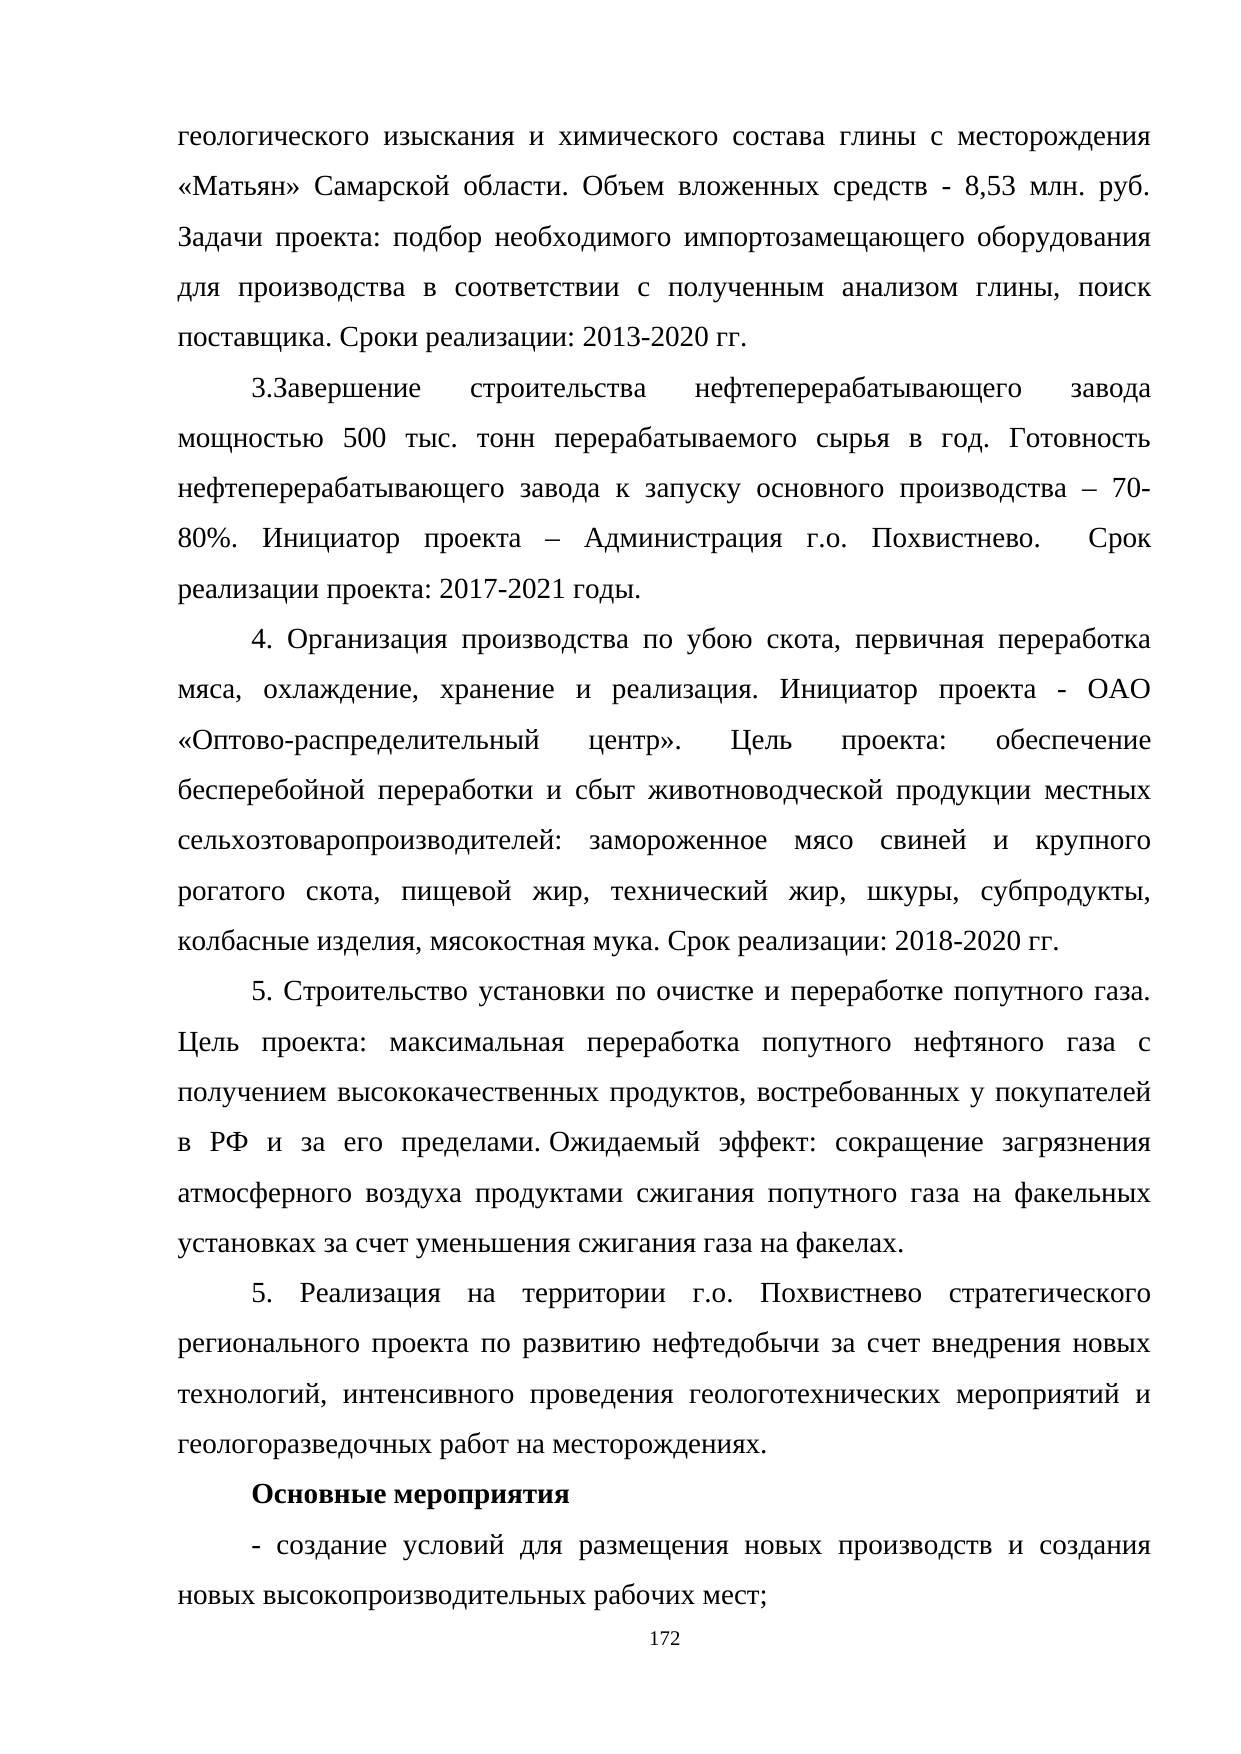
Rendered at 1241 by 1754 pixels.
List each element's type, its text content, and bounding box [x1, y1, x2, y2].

text 3.Завершение строительства нефтеперерабатывающего завода мощностью 500 тыс. тонн перерабатываемого сырья в год. Готовность нефтеперерабатывающего завода к запуску основного производства – 70-80%. Инициатор проекта – Администрация г.о. Похвистнево. Срок реализации проекта: 2017-2021 годы. [177, 370, 1152, 604]
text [177, 118, 1152, 353]
text Основные мероприятия [177, 1477, 1152, 1510]
text 5. Строительство установки по очистке и переработке попутного газа. Цель проекта: максимальная переработка попутного нефтяного газа с получением высококачественных продуктов, востребованных у покупателей в РФ и за его пределами. Ожидаемый эффект: сокращение загрязнения атмосферного воздуха продуктами сжигания попутного газа на факельных установках за счет уменьшения сжигания газа на факелах. [177, 973, 1152, 1258]
text 4. Организация производства по убою скота, первичная переработка мяса, охлаждение, хранение и реализация. Инициатор проекта - ОАО «Оптово-распределительный центр». Цель проекта: обеспечение бесперебойной переработки и сбыт животноводческой продукции местных сельхозтоваропроизводителей: замороженное мясо свиней и крупного рогатого скота, пищевой жир, технический жир, шкуры, субпродукты, колбасные изделия, мясокостная мука. Срок реализации: 2018-2020 гг. [177, 621, 1152, 957]
text - создание условий для размещения новых производств и создания новых высокопроизводительных рабочих мест; [177, 1527, 1152, 1611]
text 5. Реализация на территории г.о. Похвистнево стратегического регионального проекта по развитию нефтедобычи за счет внедрения новых технологий, интенсивного проведения геологотехнических мероприятий и геологоразведочных работ на месторождениях. [177, 1275, 1152, 1460]
